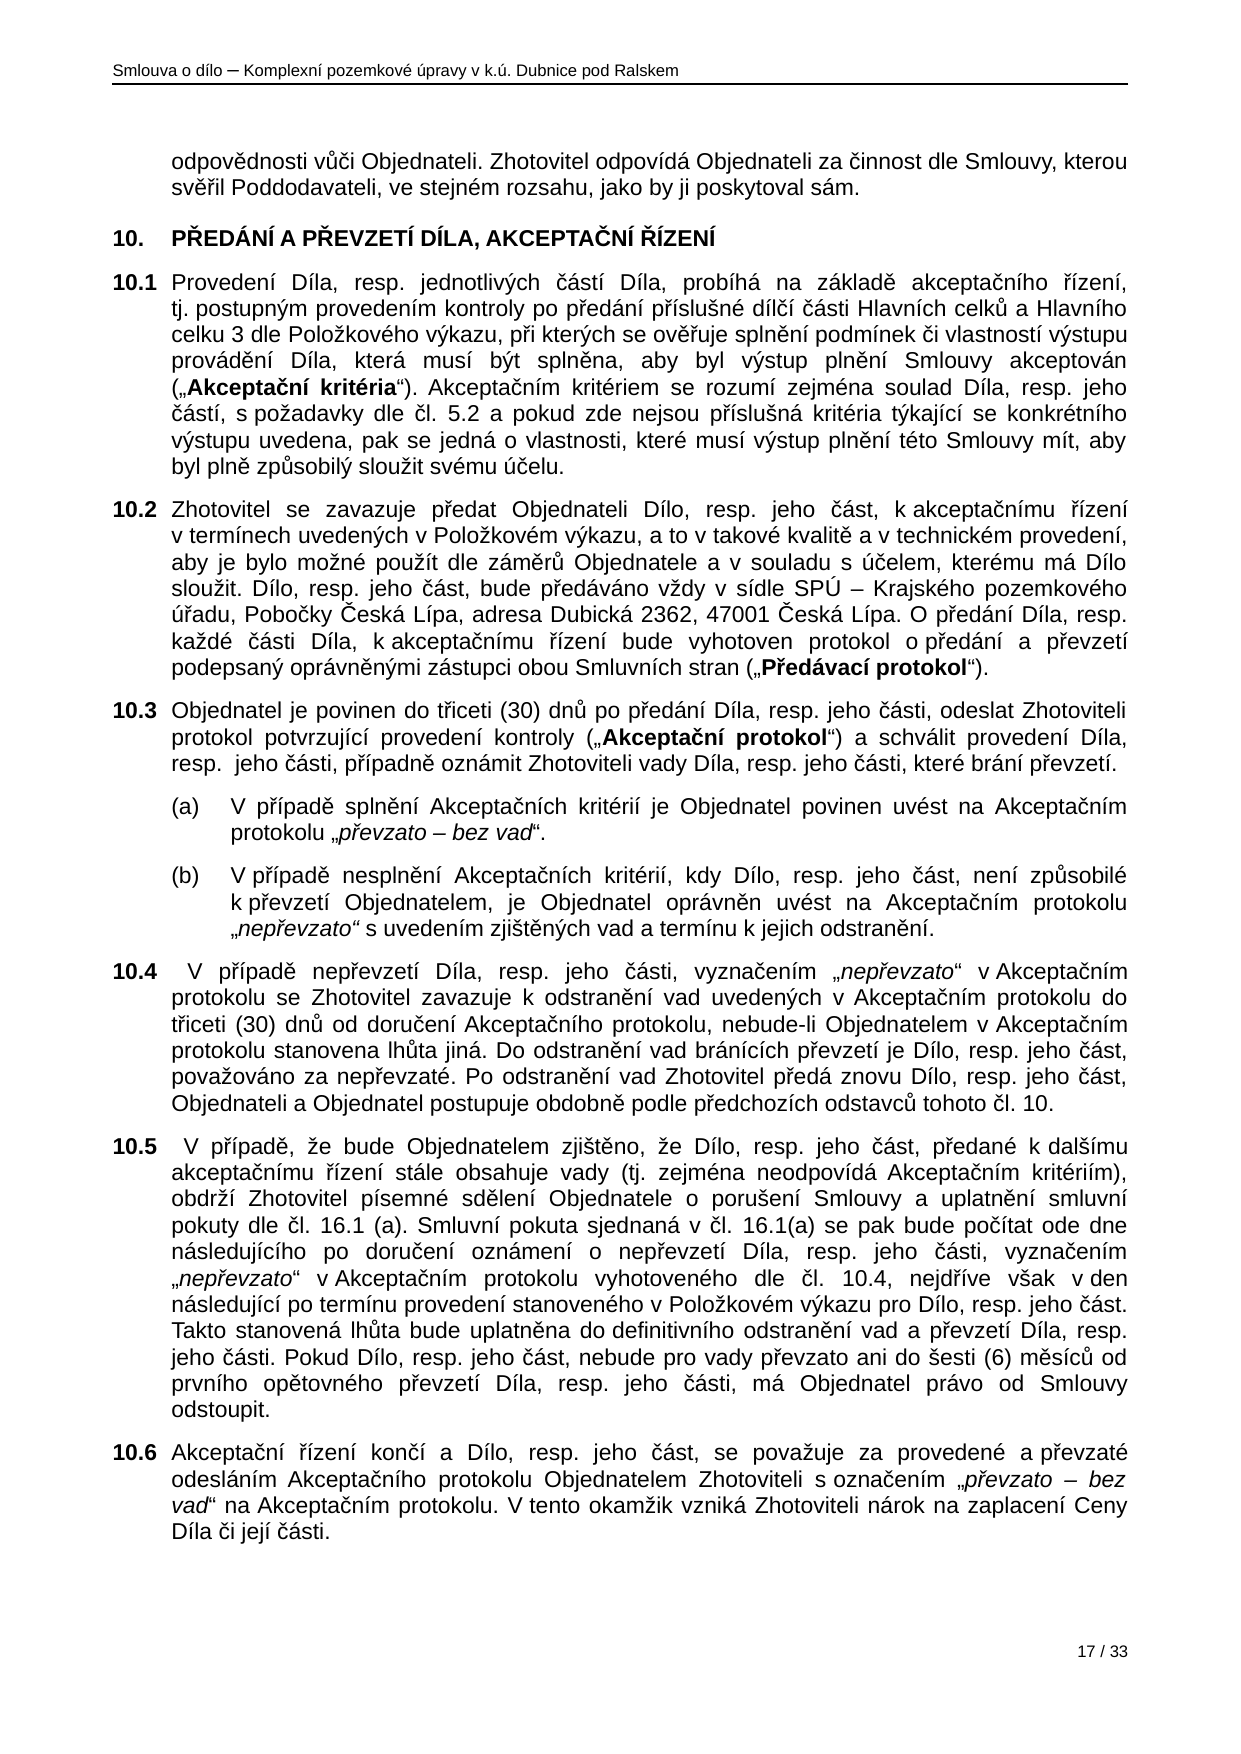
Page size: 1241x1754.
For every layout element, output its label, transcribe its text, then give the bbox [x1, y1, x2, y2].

text V případě, že bude Objednatelem zjištěno, že Dílo, resp. jeho část, předané k dalšímu akceptačnímu řízení stále obsahuje vady (tj. zejména neodpovídá Akceptačním kritériím), obdrží Zhotovitel písemné sdělení Objednatele o porušení Smlouvy a uplatnění smluvní pokuty dle čl. 16.1 (a). Smluvní pokuta sjednaná v čl. 16.1(a) se pak bude počítat ode dne následujícího po doručení oznámení o nepřevzetí Díla, resp. jeho části, vyznačením „nepřevzato“ v Akceptačním protokolu vyhotoveného dle čl. 10.4, nejdříve však v den následující po termínu provedení stanoveného v Položkovém výkazu pro Dílo, resp. jeho část. Takto stanovená lhůta bude uplatněna do definitivního odstranění vad a převzetí Díla, resp. jeho části. Pokud Dílo, resp. jeho část, nebude pro vady převzato ani do šesti (6) měsíců od prvního opětovného převzetí Díla, resp. jeho části, má Objednatel právo od Smlouvy odstoupit. [112, 1133, 1128, 1423]
text V případě nepřevzetí Díla, resp. jeho části, vyznačením „nepřevzato“ v Akceptačním protokolu se Zhotovitel zavazuje k odstranění vad uvedených v Akceptačním protokolu do třiceti (30) dnů od doručení Akceptačního protokolu, nebude-li Objednatelem v Akceptačním protokolu stanovena lhůta jiná. Do odstranění vad bránících převzetí je Dílo, resp. jeho část, považováno za nepřevzaté. Po odstranění vad Zhotovitel předá znovu Dílo, resp. jeho část, Objednateli a Objednatel postupuje obdobně podle předchozích odstavců tohoto čl. 10. [112, 958, 1128, 1116]
text Zhotovitel se zavazuje předat Objednateli Dílo, resp. jeho část, k akceptačnímu řízení v termínech uvedených v Položkovém výkazu, a to v takové kvalitě a v technickém provedení, aby je bylo možné použít dle záměrů Objednatele a v souladu s účelem, kterému má Dílo sloužit. Dílo, resp. jeho část, bude předáváno vždy v sídle SPÚ – Krajského pozemkového úřadu, Pobočky Česká Lípa, adresa Dubická 2362, 47001 Česká Lípa. O předání Díla, resp. každé části Díla, k akceptačnímu řízení bude vyhotoven protokol o předání a převzetí podepsaný oprávněnými zástupci obou Smluvních stran („Předávací protokol“). [112, 496, 1128, 680]
text Akceptační řízení končí a Dílo, resp. jeho část, se považuje za provedené a převzaté odesláním Akceptačního protokolu Objednatelem Zhotoviteli s označením „převzato – bez vad“ na Akceptačním protokolu. V tento okamžik vzniká Zhotoviteli nárok na zaplacení Ceny Díla či její části. [112, 1439, 1128, 1545]
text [112, 148, 1128, 200]
list V případě splnění Akceptačních kritérií je Objednatel povinen uvést na Akceptačním protokolu „převzato – bez vad“. [171, 793, 1128, 846]
text Předání a převzetí Díla, Akceptační řízení [112, 225, 1128, 252]
list V případě nesplnění Akceptačních kritérií, kdy Dílo, resp. jeho část, není způsobilé k převzetí Objednatelem, je Objednatel oprávněn uvést na Akceptačním protokolu „nepřevzato“ s uvedením zjištěných vad a termínu k jejich odstranění. [171, 862, 1128, 941]
text Objednatel je povinen do třiceti (30) dnů po předání Díla, resp. jeho části, odeslat Zhotoviteli protokol potvrzující provedení kontroly („Akceptační protokol“) a schválit provedení Díla, resp. jeho části, případně oznámit Zhotoviteli vady Díla, resp. jeho části, které brání převzetí. [112, 697, 1128, 776]
text Provedení Díla, resp. jednotlivých částí Díla, probíhá na základě akceptačního řízení, tj. postupným provedením kontroly po předání příslušné dílčí části Hlavních celků a Hlavního celku 3 dle Položkového výkazu, při kterých se ověřuje splnění podmínek či vlastností výstupu provádění Díla, která musí být splněna, aby byl výstup plnění Smlouvy akceptován („Akceptační kritéria“). Akceptačním kritériem se rozumí zejména soulad Díla, resp. jeho částí, s požadavky dle čl. 5.2 a pokud zde nejsou příslušná kritéria týkající se konkrétního výstupu uvedena, pak se jedná o vlastnosti, které musí výstup plnění této Smlouvy mít, aby byl plně způsobilý sloužit svému účelu. [112, 268, 1128, 479]
